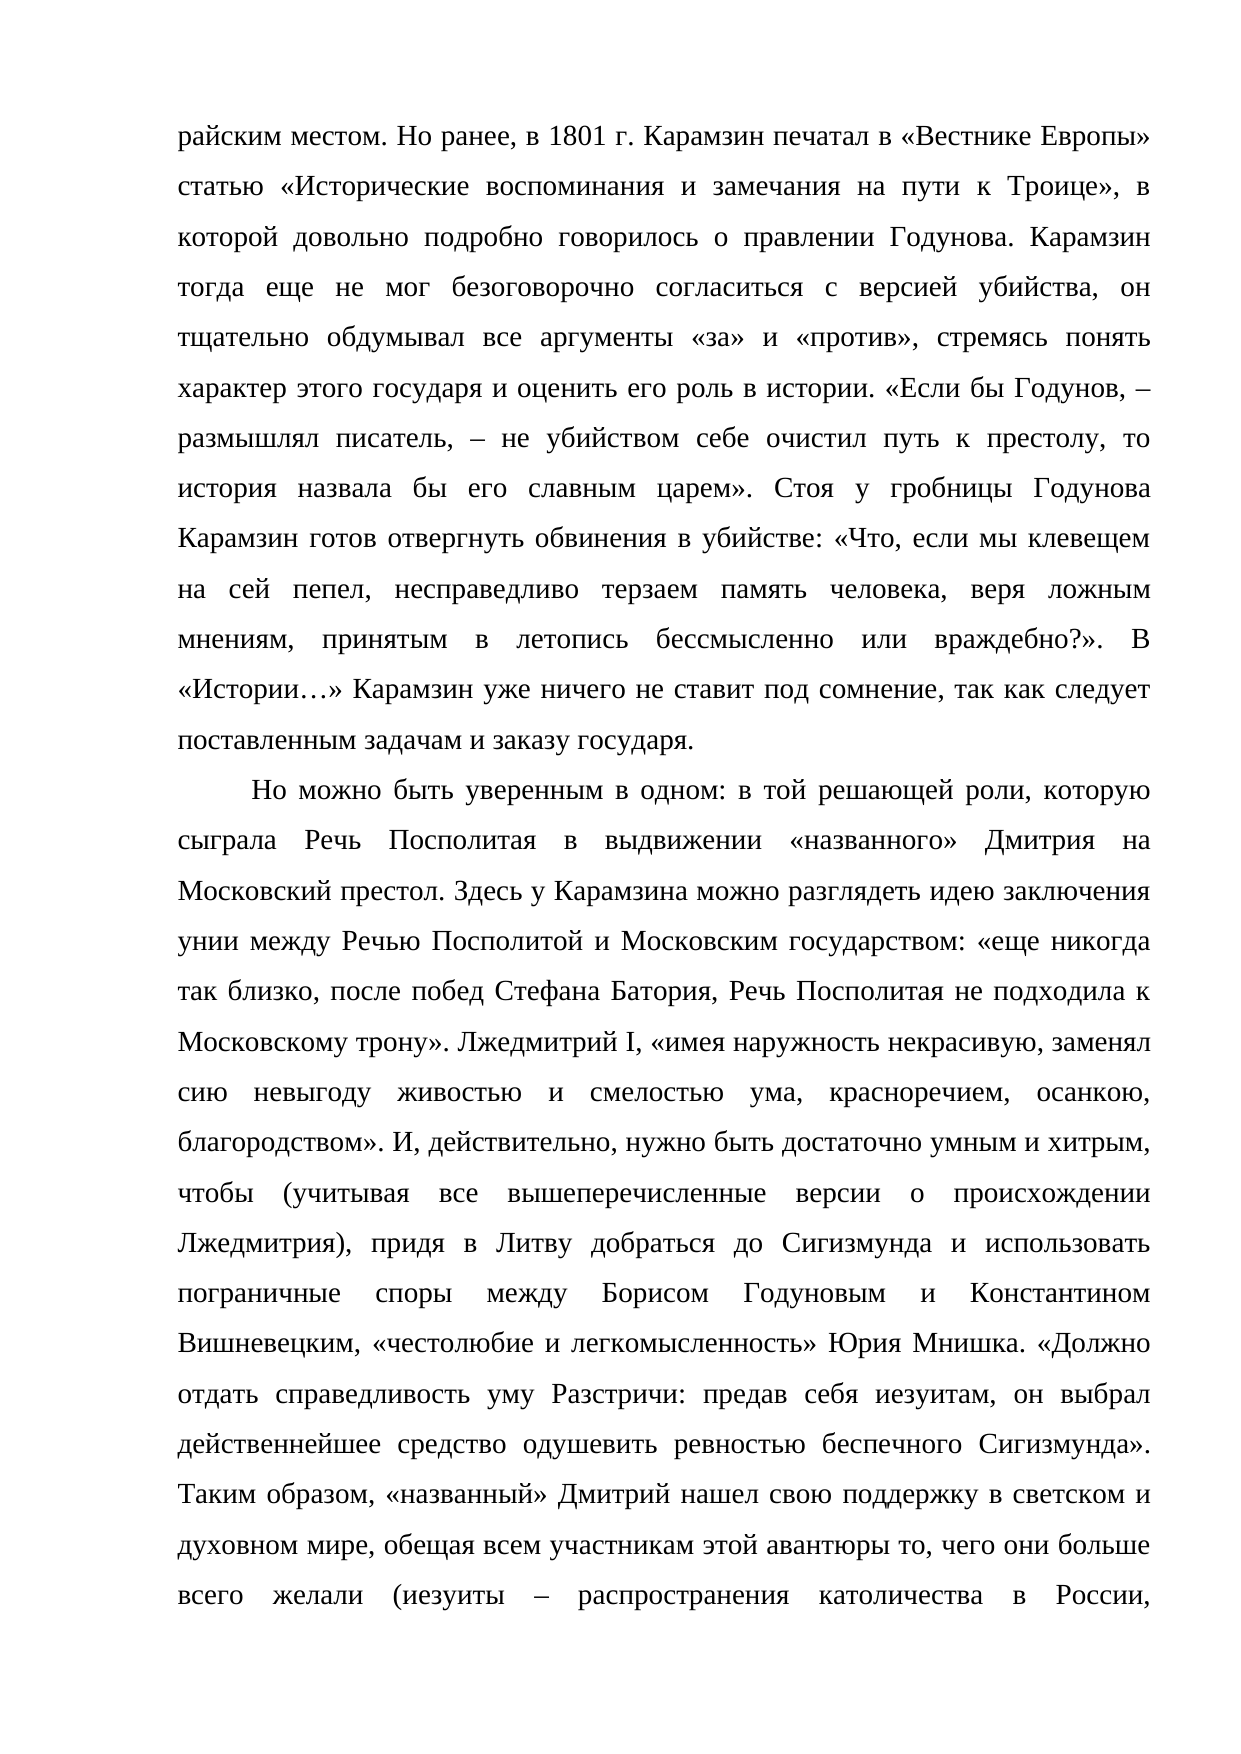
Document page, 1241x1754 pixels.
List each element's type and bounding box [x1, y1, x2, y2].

text [177, 118, 1152, 755]
text [177, 772, 1152, 1611]
